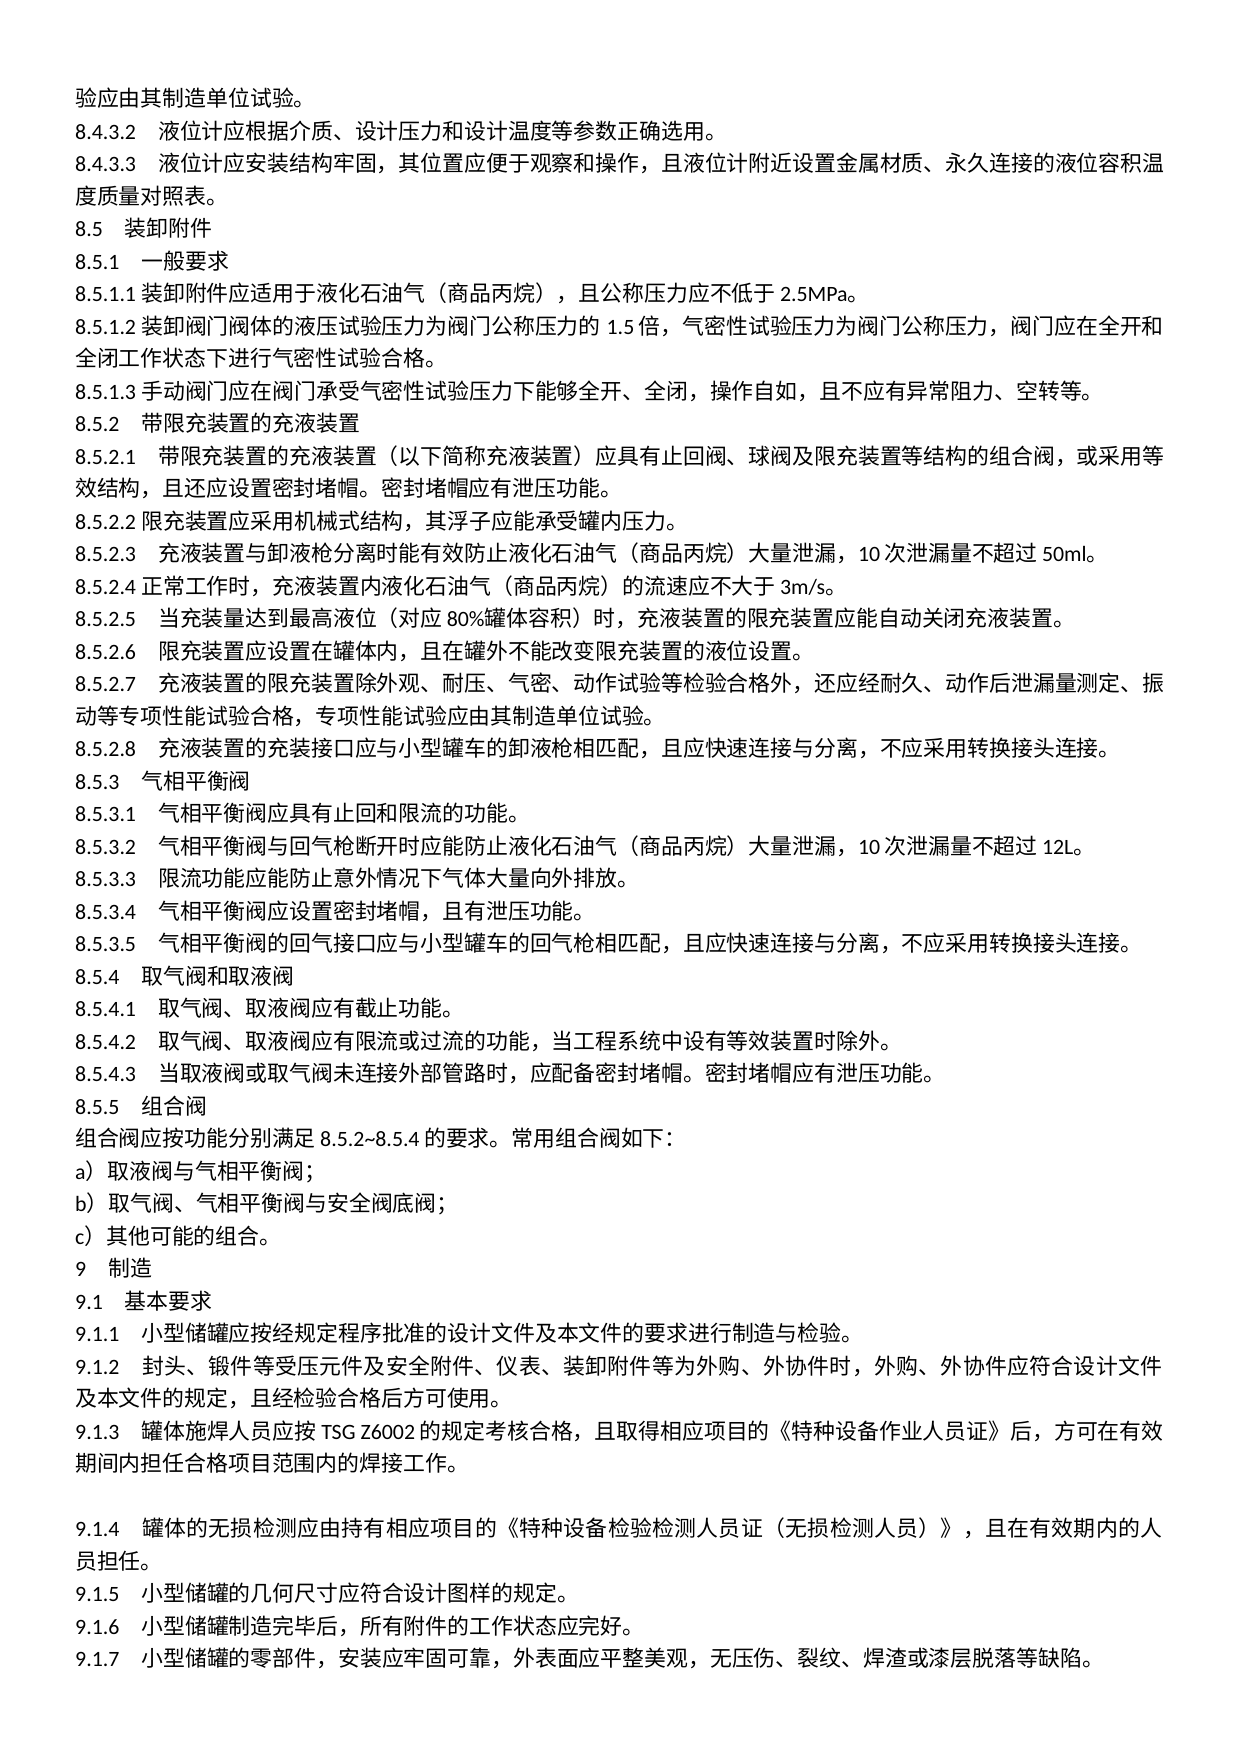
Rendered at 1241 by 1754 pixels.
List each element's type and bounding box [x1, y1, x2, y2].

text [75, 1478, 1165, 1673]
text [75, 81, 1165, 1478]
